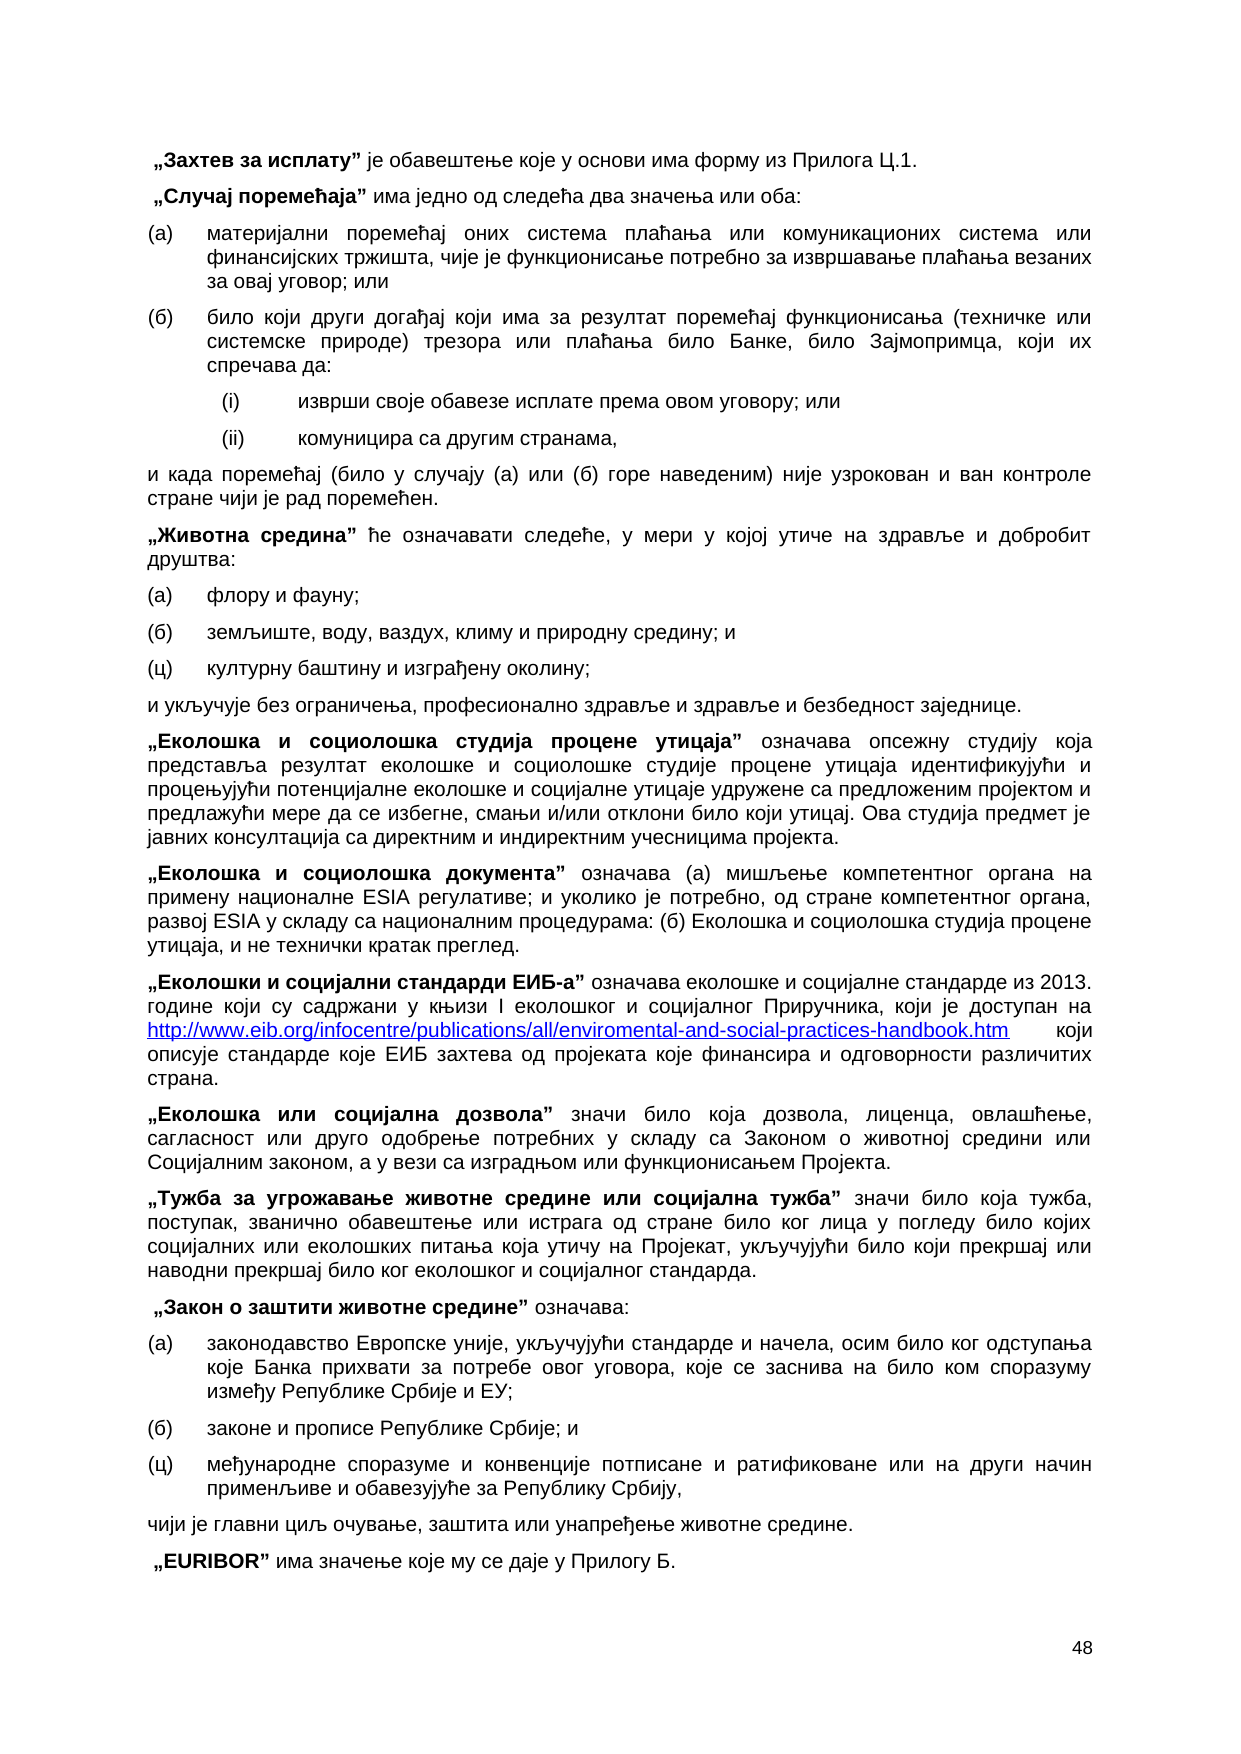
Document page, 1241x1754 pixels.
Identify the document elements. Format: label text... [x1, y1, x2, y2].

text (i) изврши своје обавезе исплате према овом уговору; или [207, 389, 1093, 413]
text „Eколошки и социјални стандарди ЕИБ-а” означава еколошке и социјалне стандарде из 2013. године који су садржани у књизи I еколошког и социјалног Приручника, који је доступан на http://www.eib.org/infocentre/publications/all/enviromental-and-social-practices-handbook.htm који описује стандарде које ЕИБ захтева од пројеката које финансира и одговорности различитих страна. [147, 969, 1093, 1089]
text чији је главни циљ очување, заштита или унапређење животне средине. [147, 1512, 1093, 1536]
text (б) било који други догађај који има за резултат поремећај функционисања (техничке или системске природе) трезора или плаћања било Банке, било Зајмопримца, који их спречава да: [148, 305, 1093, 377]
text (б) земљиште, воду, ваздух, климу и природну средину; и [147, 619, 1093, 643]
text „Закон о заштити животне средине” означава: [147, 1294, 1093, 1318]
text и када поремећај (било у случају (а) или (б) горе наведеним) није узрокован и ван контроле стране чији је рад поремећен. [147, 462, 1093, 510]
text „EURIBOR” има значење које му се даје у Прилогу Б. [147, 1549, 1093, 1573]
text „Тужба за угрожавање животне средине или социјална тужба” значи било која тужба, поступак, званично обавештење или истрага од стране било ког лица у погледу било којих социјалних или еколошких питања која утичу на Пројекат, укључујући било који прекршај или наводни прекршај било ког еколошког и социјалног стандарда. [147, 1186, 1093, 1282]
text (ц) културну баштину и изграђену околину; [147, 656, 1093, 680]
text (ii) комуницира са другим странама, [147, 426, 1093, 450]
text „Животна средина” ће означавати следеће, у мери у којој утиче на здравље и добробит друштва: [147, 523, 1093, 571]
text „Захтев за исплату” је обавештење које у основи има форму из Прилога Ц.1. [147, 148, 1093, 172]
text (а) материјални поремећај оних система плаћања или комуникационих система или финансијских тржишта, чије је функционисање потребно за извршавање плаћања везаних за овај уговор; или [148, 221, 1093, 292]
text (ц) међународне споразуме и конвенције потписане и ратификоване или на други начин применљиве и обавезујуће за Републику Србију, [148, 1452, 1093, 1500]
text „Еколошка и социолошка документа” означава (а) мишљење компетентног органа на примену националне ESIA регулативе; и уколико је потребно, од стране компетентног органа, развој ESIA у складу са националним процедурама: (б) Еколошка и социолошка студија процене утицаја, и не технички кратак преглед. [147, 861, 1093, 957]
text „Еколошка и социолошка студија процене утицаја” означава опсежну студију која представља резултат еколошке и социолошке студије процене утицаја идентификујући и процењујући потенцијалне еколошке и социјалне утицаје удружене са предложеним пројектом и предлажући мере да се избегне, смањи и/или отклони било који утицај. Ова студија предмет је јавних консултација са директним и индиректним учесницима пројекта. [147, 729, 1093, 849]
text (а) флору и фауну; [147, 583, 1093, 607]
text (а) законодавство Европске уније, укључујући стандарде и начела, осим било ког одступања које Банка прихвати за потребе овог уговора, које се заснива на било ком споразуму између Републике Србије и ЕУ; [148, 1331, 1093, 1403]
text и укључује без ограничења, професионално здравље и здравље и безбедност заједнице. [147, 692, 1093, 716]
text „Случај поремећаја” има једно од следећа два значења или оба: [147, 184, 1093, 208]
text „Еколошка или социјална дозвола” значи било која дозвола, лиценца, овлашћење, сагласност или друго одобрење потребних у складу са Законом о животној средини или Социјалним законом, а у вези са изградњом или функционисањем Пројекта. [147, 1102, 1093, 1174]
text (б) законе и прописе Републике Србије; и [147, 1415, 1093, 1439]
